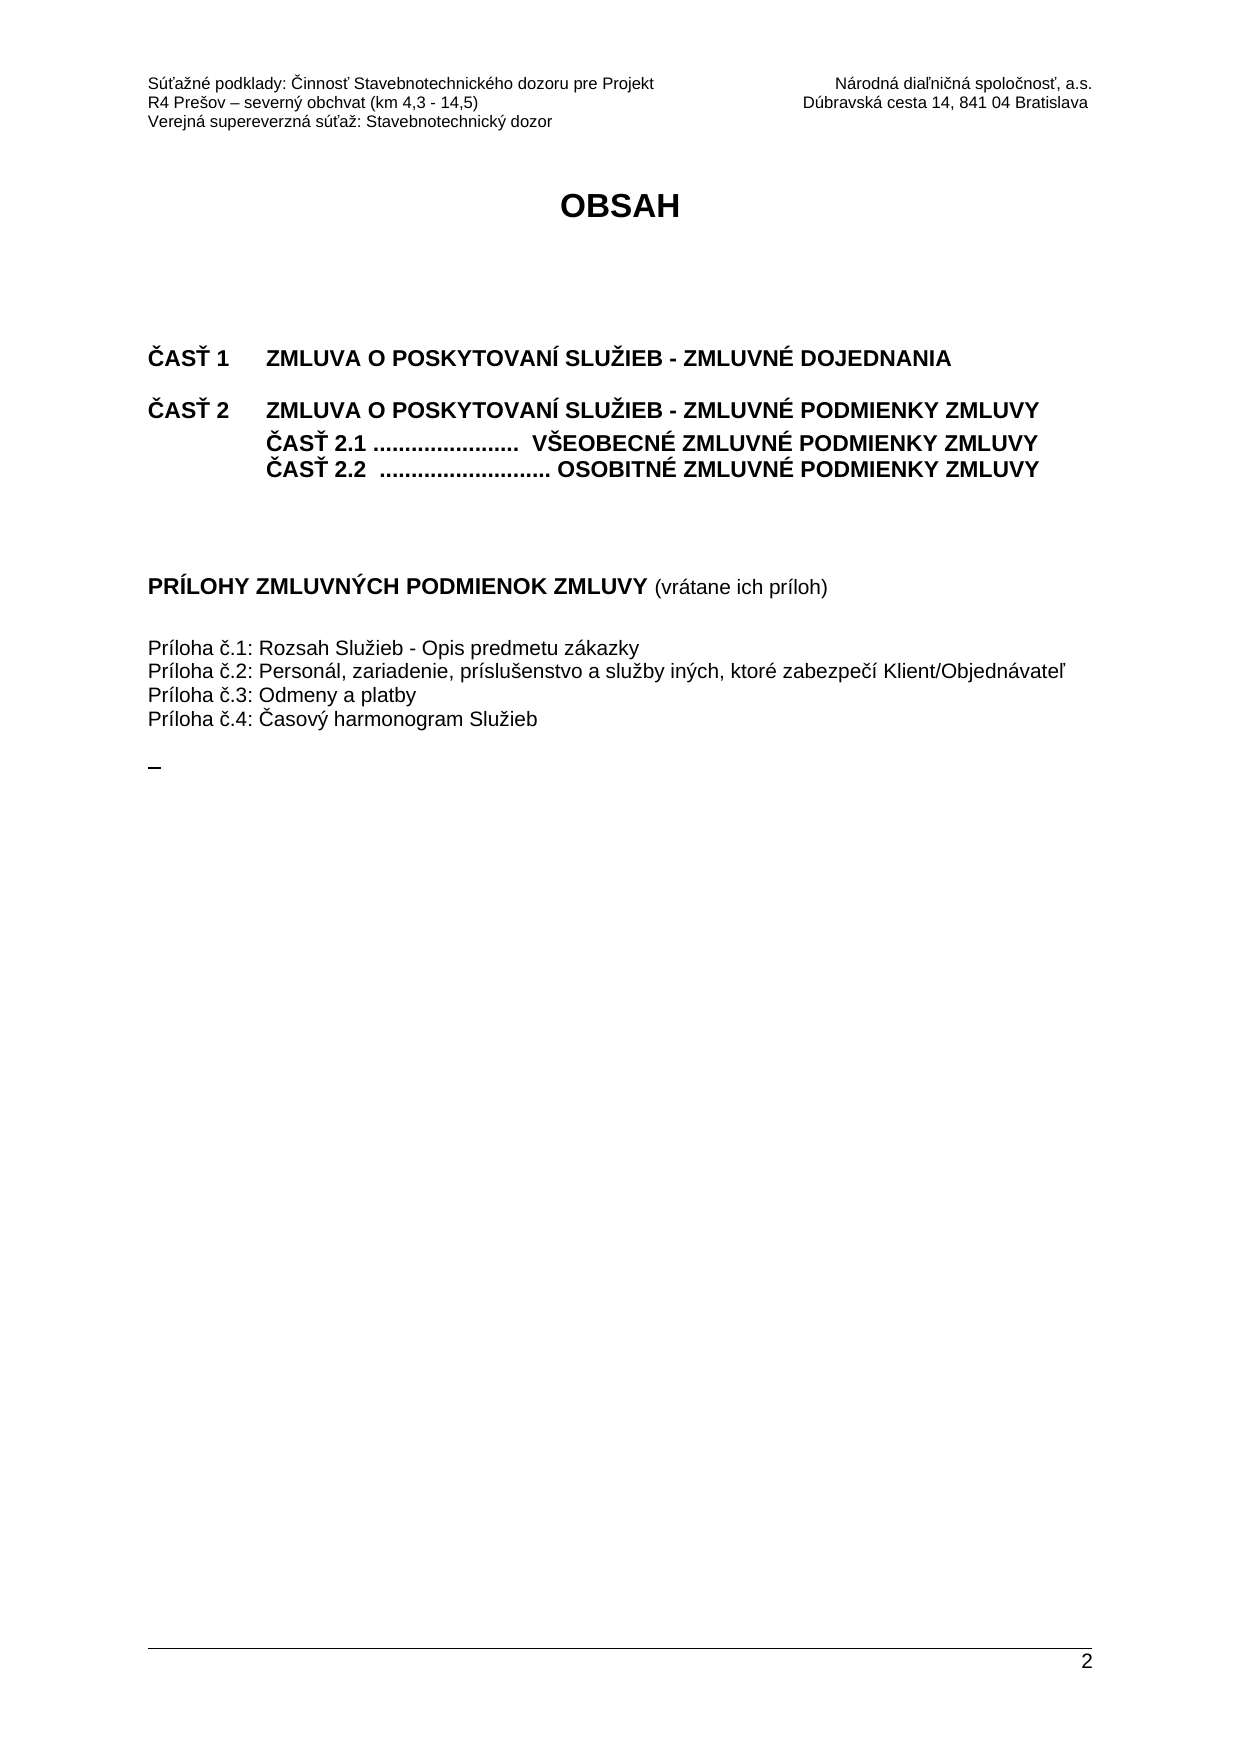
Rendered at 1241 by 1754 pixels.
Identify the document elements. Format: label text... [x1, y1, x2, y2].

text ČASŤ 1 zmluva o POSKYTOVANÍ SLUŽIEB - ZmluvNÉ dojednania [148, 345, 1093, 372]
text Prílohy zmluvných podmienok ZMLUVY (vrátane ich príloh) [148, 573, 1093, 599]
text obsah [148, 186, 1093, 224]
text časť 2.1 ....................... Všeobecné zmluvné podmienky ZMLUVY [148, 430, 1093, 456]
text ČASŤ 2 zmluva o POSKYTOVANÍ SLUŽIEB - ZmluvnÉ PoDMIENKY ZMLUVY [148, 397, 1093, 423]
text Príloha č.4: Časový harmonogram Služieb [148, 707, 1093, 731]
text časť 2.2 ........................... Osobitné Zmluvné podmienky ZMLUVY [148, 456, 1093, 482]
text Príloha č.1: Rozsah Služieb - Opis predmetu zákazky [148, 635, 1093, 659]
text Príloha č.2: Personál, zariadenie, príslušenstvo a služby iných, ktoré zabezpečí Klient/Objednávateľ [148, 659, 1093, 683]
text Príloha č.3: Odmeny a platby [148, 683, 1093, 707]
